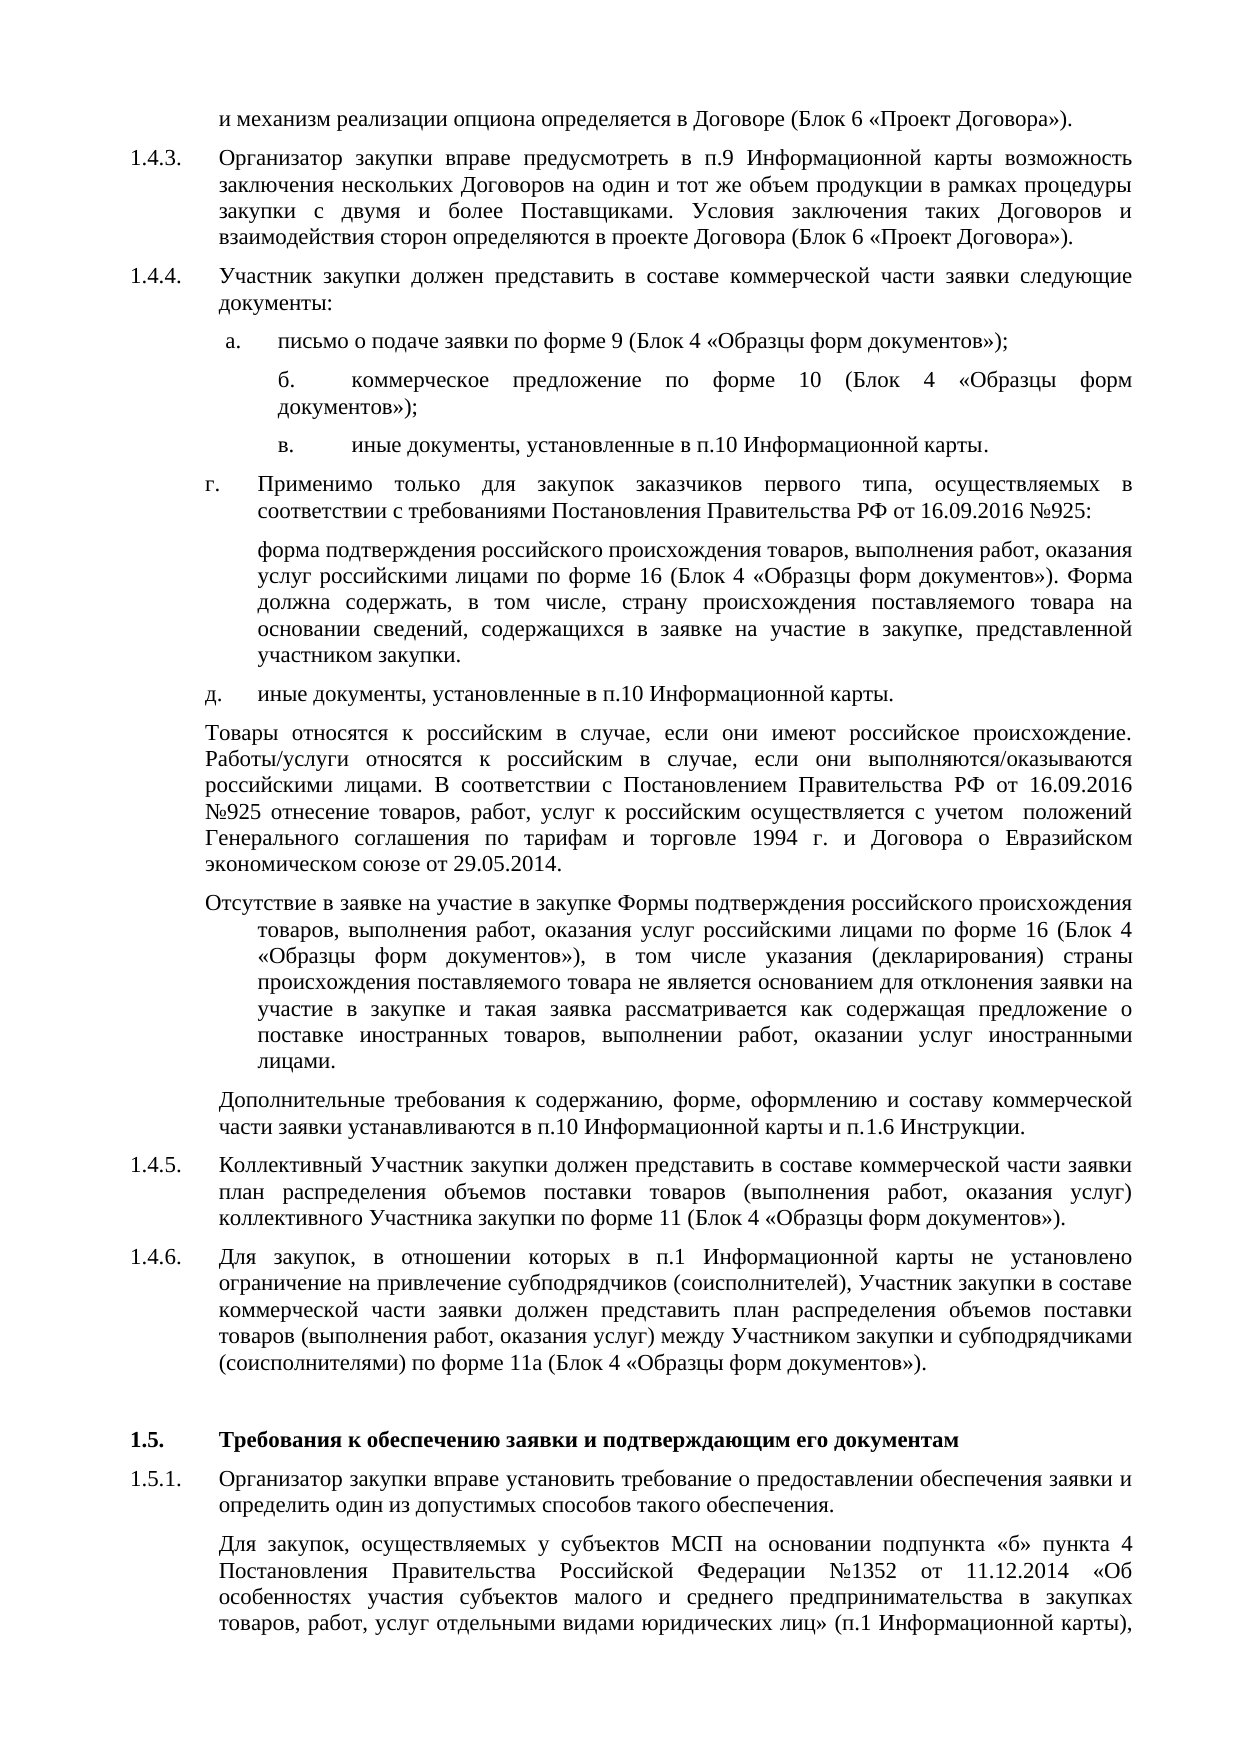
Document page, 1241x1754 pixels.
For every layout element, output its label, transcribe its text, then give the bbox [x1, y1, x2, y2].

list Отсутствие в заявке на участие в закупке Формы подтверждения российского происхождения товаров, выполнения работ, оказания услуг российскими лицами по форме 16 (Блок 4 «Образцы форм документов»), в том числе указания (декларирования) страны происхождения поставляемого товара не является основанием для отклонения заявки на участие в закупке и такая заявка рассматривается как содержащая предложение о поставке иностранных товаров, выполнении работ, оказании услуг иностранными лицами. [205, 889, 1134, 1074]
text Для закупок, в отношении которых в п.1 Информационной карты не установлено ограничение на привлечение субподрядчиков (соисполнителей), Участник закупки в составе коммерческой части заявки должен представить план распределения объемов поставки товаров (выполнения работ, оказания услуг) между Участником закупки и субподрядчиками (соисполнителями) по форме 11а (Блок 4 «Образцы форм документов»). [130, 1243, 1134, 1375]
text Коллективный Участник закупки должен представить в составе коммерческой части заявки план распределения объемов поставки товаров (выполнения работ, оказания услуг) коллективного Участника закупки по форме 11 (Блок 4 «Образцы форм документов»). [130, 1152, 1134, 1231]
text иные документы, установленные в п.10 Информационной карты. [205, 680, 1134, 706]
text Участник закупки должен представить в составе коммерческой части заявки следующие документы: [130, 262, 1134, 315]
text Организатор закупки вправе предусмотреть в п.9 Информационной карты возможность заключения нескольких Договоров на один и тот же объем продукции в рамках процедуры закупки с двумя и более Поставщиками. Условия заключения таких Договоров и взаимодействия сторон определяются в проекте Договора (Блок 6 «Проект Договора»). [130, 144, 1134, 250]
list Дополнительные требования к содержанию, форме, оформлению и составу коммерческой части заявки устанавливаются в п.10 Информационной карты и п.1.6 Инструкции. [218, 1086, 1134, 1139]
text Организатор закупки вправе установить требование о предоставлении обеспечения заявки и определить один из допустимых способов такого обеспечения. [130, 1465, 1134, 1518]
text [130, 106, 1134, 132]
list форма подтверждения российского происхождения товаров, выполнения работ, оказания услуг российскими лицами по форме 16 (Блок 4 «Образцы форм документов»). Форма должна содержать, в том числе, страну происхождения поставляемого товара на основании сведений, содержащихся в заявке на участие в закупке, представленной участником закупки. [257, 536, 1134, 667]
list письмо о подаче заявки по форме 9 (Блок 4 «Образцы форм документов»); [225, 327, 1134, 354]
text Требования к обеспечению заявки и подтверждающим его документам [130, 1426, 1134, 1453]
text коммерческое предложение по форме 10 (Блок 4 «Образцы форм документов»); [278, 366, 1134, 419]
text иные документы, установленные в п.10 Информационной карты. [278, 432, 1134, 458]
list Товары относятся к российским в случае, если они имеют российское происхождение. Работы/услуги относятся к российским в случае, если они выполняются/оказываются российскими лицами. В соответствии с Постановлением Правительства РФ от 16.09.2016 №925 отнесение товаров, работ, услуг к российским осуществляется с учетом положений Генерального соглашения по тарифам и торговле 1994 г. и Договора о Евразийском экономическом союзе от 29.05.2014. [205, 719, 1134, 877]
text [218, 1530, 1134, 1636]
text Применимо только для закупок заказчиков первого типа, осуществляемых в соответствии с требованиями Постановления Правительства РФ от 16.09.2016 №925: [205, 470, 1134, 523]
